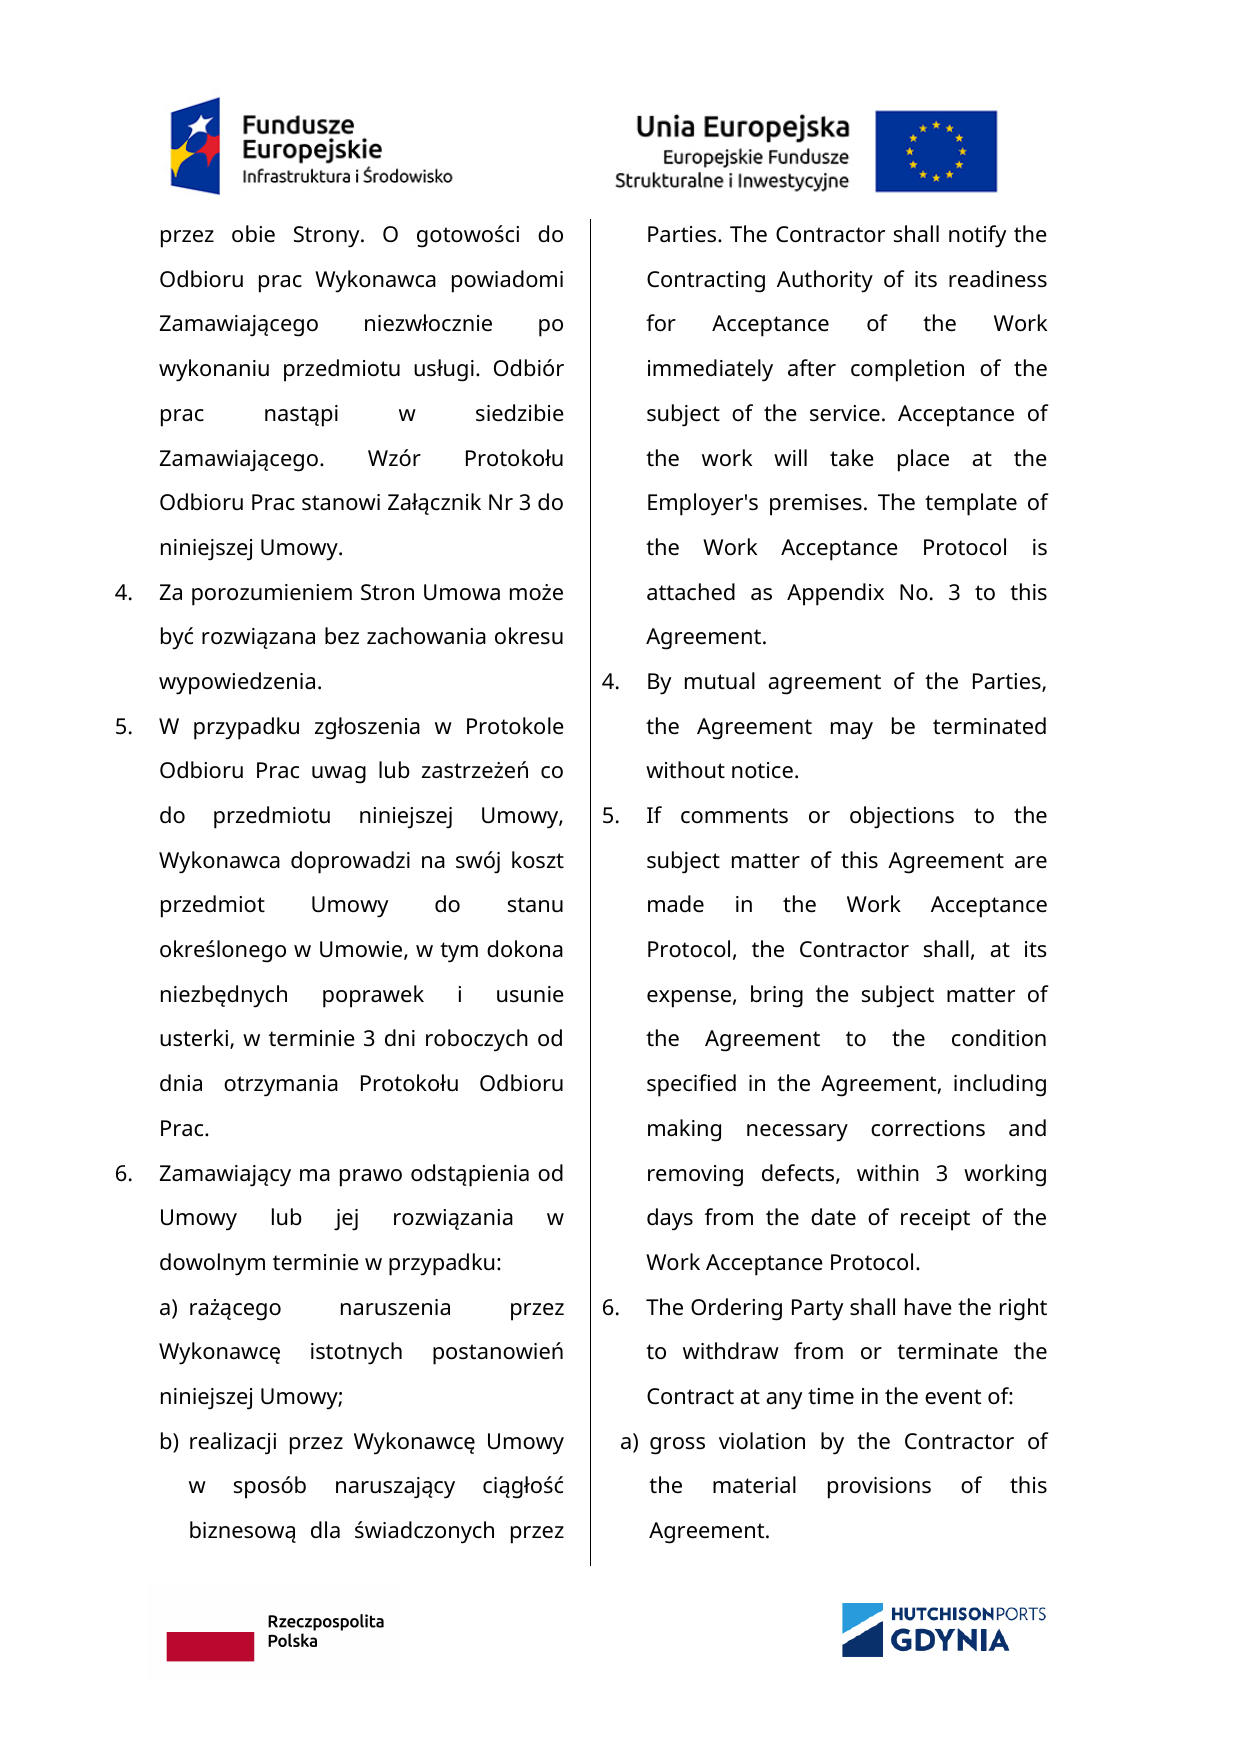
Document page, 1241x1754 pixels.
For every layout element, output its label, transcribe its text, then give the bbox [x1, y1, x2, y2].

picture [147, 73, 476, 219]
picture [821, 1585, 1087, 1681]
picture [147, 1583, 403, 1681]
picture [589, 84, 1024, 219]
